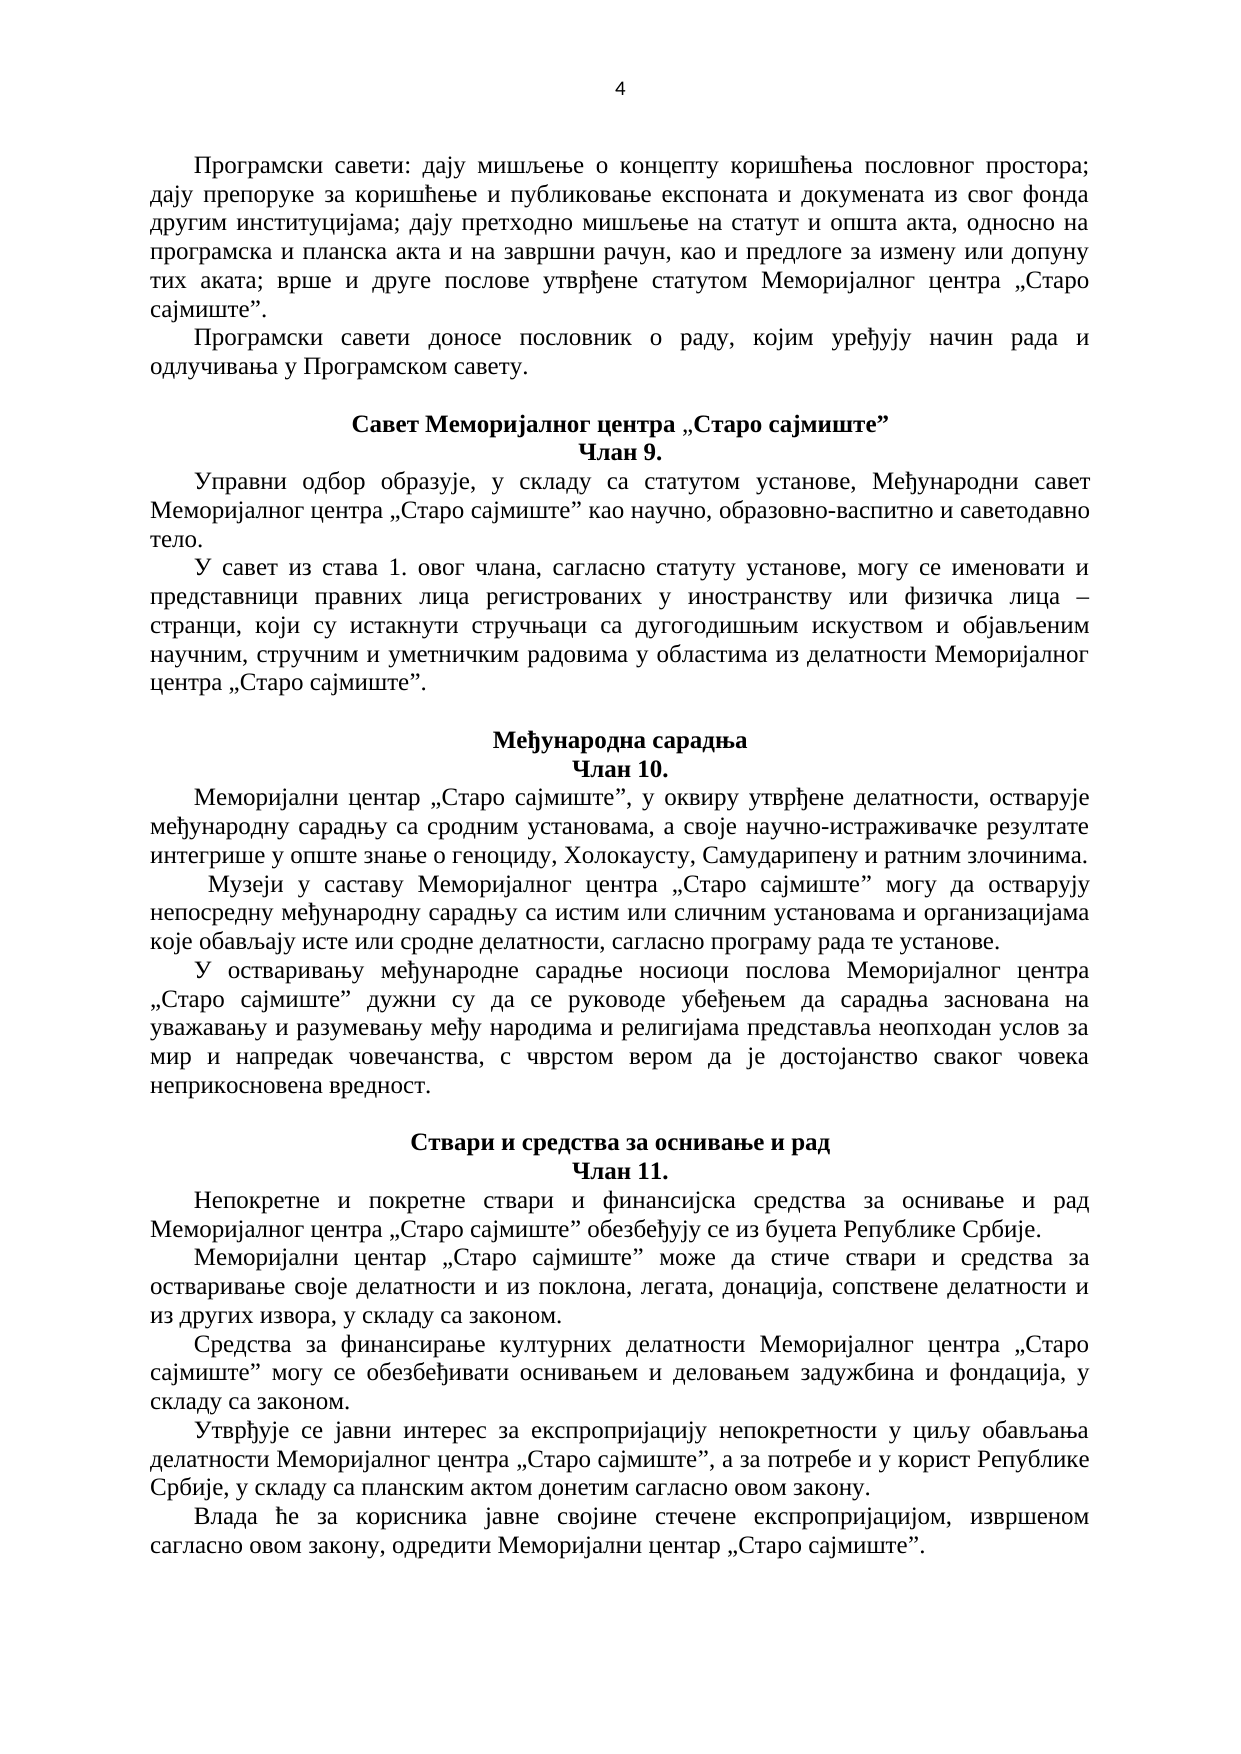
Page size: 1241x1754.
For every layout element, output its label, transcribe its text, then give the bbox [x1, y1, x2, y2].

text У остваривању међународне сарадње носиоци послова Меморијалног центра „Старо сајмиште” дужни су да се руководе убеђењем да сарадња заснована на уважавању и разумевању међу народима и религијама представља неопходан услов за мир и напредак човечанства, с чврстом вером да је достојанство сваког човека неприкосновена вредност. [150, 955, 1090, 1099]
text Музеји у саставу Меморијалног центра „Старо сајмиште” могу да остварују непосредну међународну сарадњу са истим или сличним установама и организацијама које обављају исте или сродне делатности, сагласно програму рада те установе. [150, 869, 1090, 955]
text Влада ће за корисника јавне својине стечене експропријацијом, извршеном сагласно овом закону, одредити Меморијални центар „Старо сајмиште”. [150, 1501, 1090, 1559]
text Утврђује се јавни интерес за експропријацију непокретности у циљу обављања делатности Меморијалног центра „Старо сајмиште”, а за потребе и у корист Републике Србије, у складу са планским актом донетим сагласно овом закону. [150, 1415, 1090, 1501]
text Међународна сарадња [150, 725, 1090, 754]
text Члан 11. [150, 1156, 1090, 1185]
text Члан 9. [150, 437, 1090, 466]
text Програмски савети: дају мишљење о концепту коришћења пословног простора; дају препоруке за коришћење и публиковање експоната и докумената из свог фонда другим институцијама; дају претходно мишљење на статут и општа акта, односно на програмска и планска акта и на завршни рачун, као и предлоге за измену или допуну тих аката; врше и друге послове утврђене статутом Меморијалног центра „Старо сајмиште”. [150, 150, 1090, 322]
text Меморијални центар „Старо сајмиште”, у оквиру утврђене делатности, остварује међународну сарадњу са сродним установама, а своје научно-истраживачке резултате интегрише у опште знање о геноциду, Холокаусту, Самударипену и ратним злочинима. [150, 782, 1090, 869]
text Члан 10. [150, 754, 1090, 782]
text Меморијални центар „Старо сајмиште” може да стиче ствари и средства за остваривање своје делатности и из поклона, легата, донација, сопствене делатности и из других извора, у складу са законом. [150, 1242, 1090, 1329]
text Непокретне и покретне ствари и финансијска средства за оснивање и рад Меморијалног центра „Старо сајмиште” обезбеђују се из буџета Републике Србије. [150, 1185, 1090, 1242]
text Ствари и средства за оснивање и рад [150, 1127, 1090, 1156]
text Средства за финансирање културних делатности Меморијалног центра „Старо сајмиште” могу се обезбеђивати оснивањем и деловањем задужбина и фондација, у складу са законом. [150, 1329, 1090, 1415]
text Савет Меморијалног центра „Старо сајмиште” [150, 409, 1090, 437]
text Програмски савети доносе пословник о раду, којим уређују начин рада и одлучивања у Програмском савету. [150, 322, 1090, 380]
text Управни одбор образује, у складу са статутом установе, Међународни савет Меморијалног центра „Старо сајмиште” као научно, образовно-васпитно и саветодавно тело. [150, 466, 1090, 552]
text У савет из става 1. овог члана, сагласно статуту установе, могу се именовати и представници правних лица регистрованих у иностранству или физичка лица – странци, који су истакнути стручњаци са дугогодишњим искуством и објављеним научним, стручним и уметничким радовима у областима из делатности Меморијалног центра „Старо сајмиште”. [150, 552, 1090, 696]
